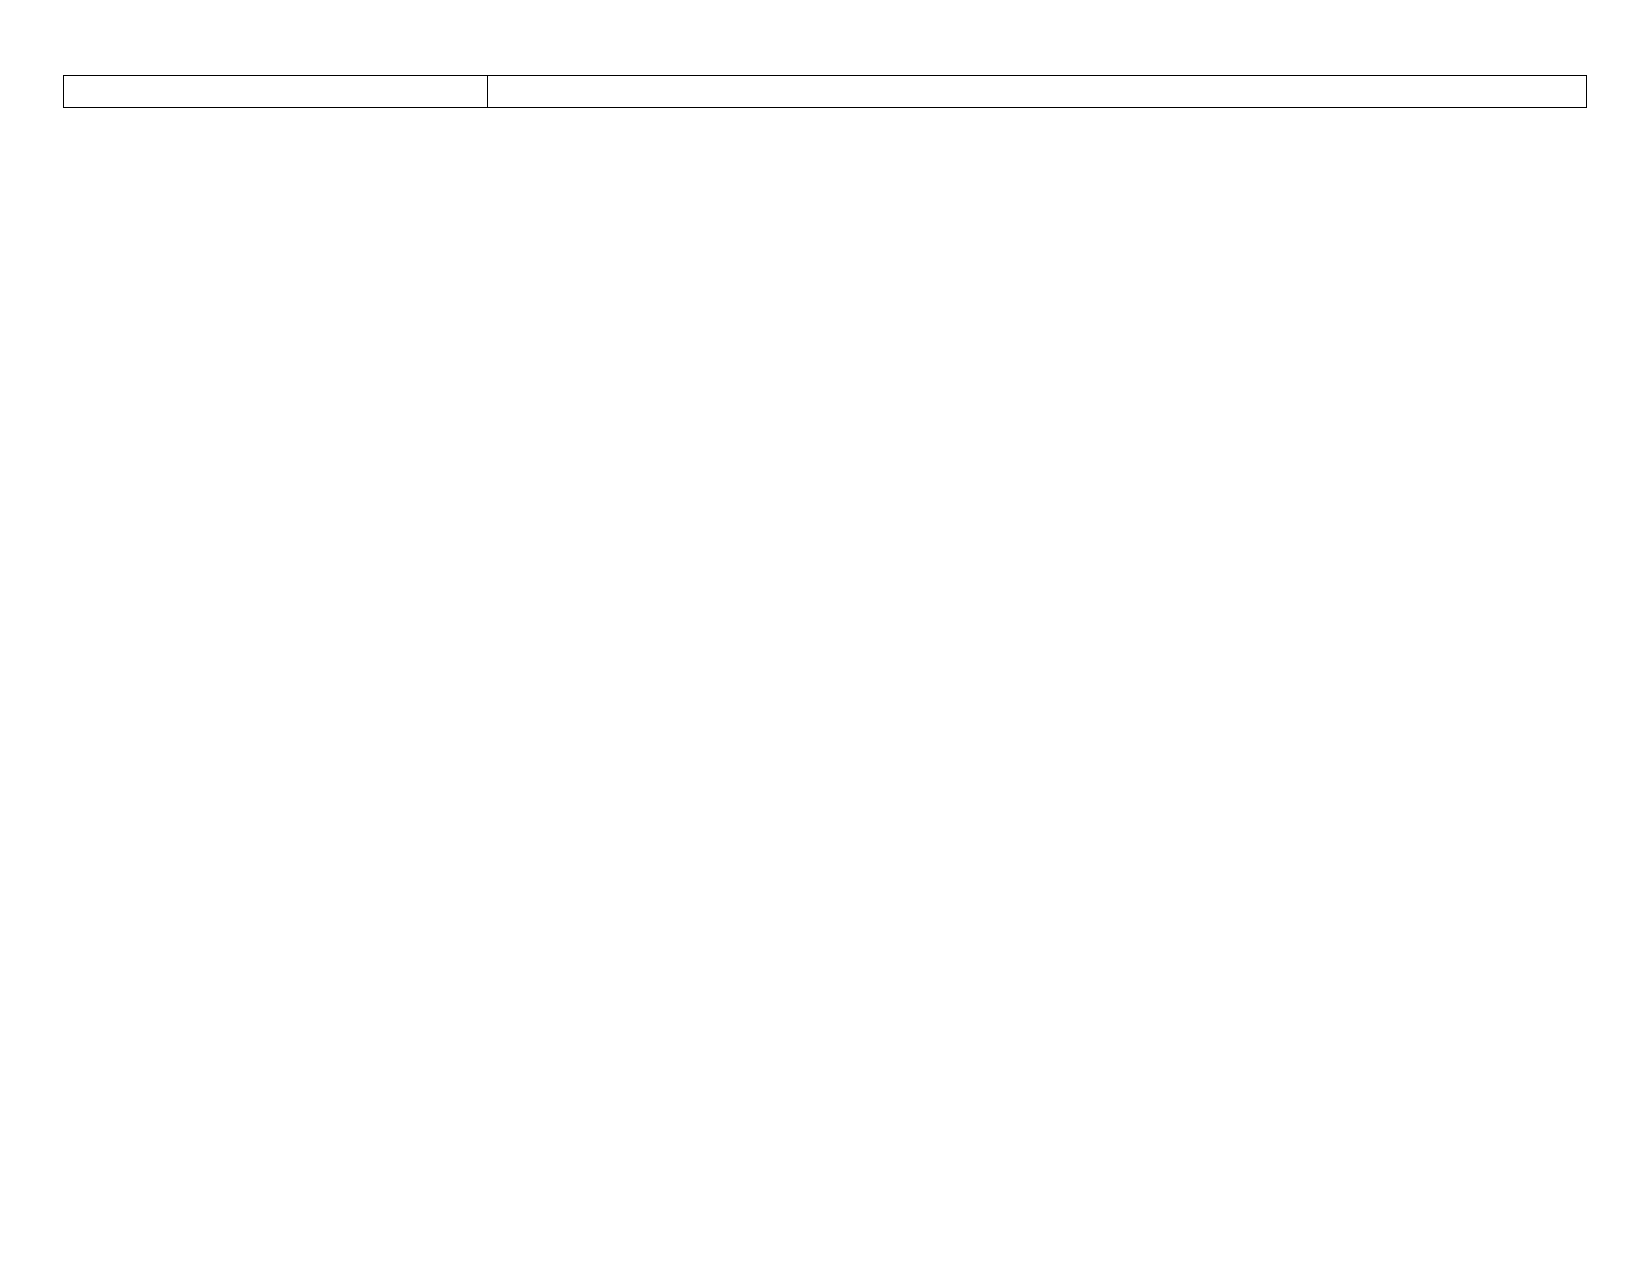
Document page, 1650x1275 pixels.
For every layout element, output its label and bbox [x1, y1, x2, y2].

table_cell [64, 76, 487, 107]
table_cell [488, 76, 1586, 107]
